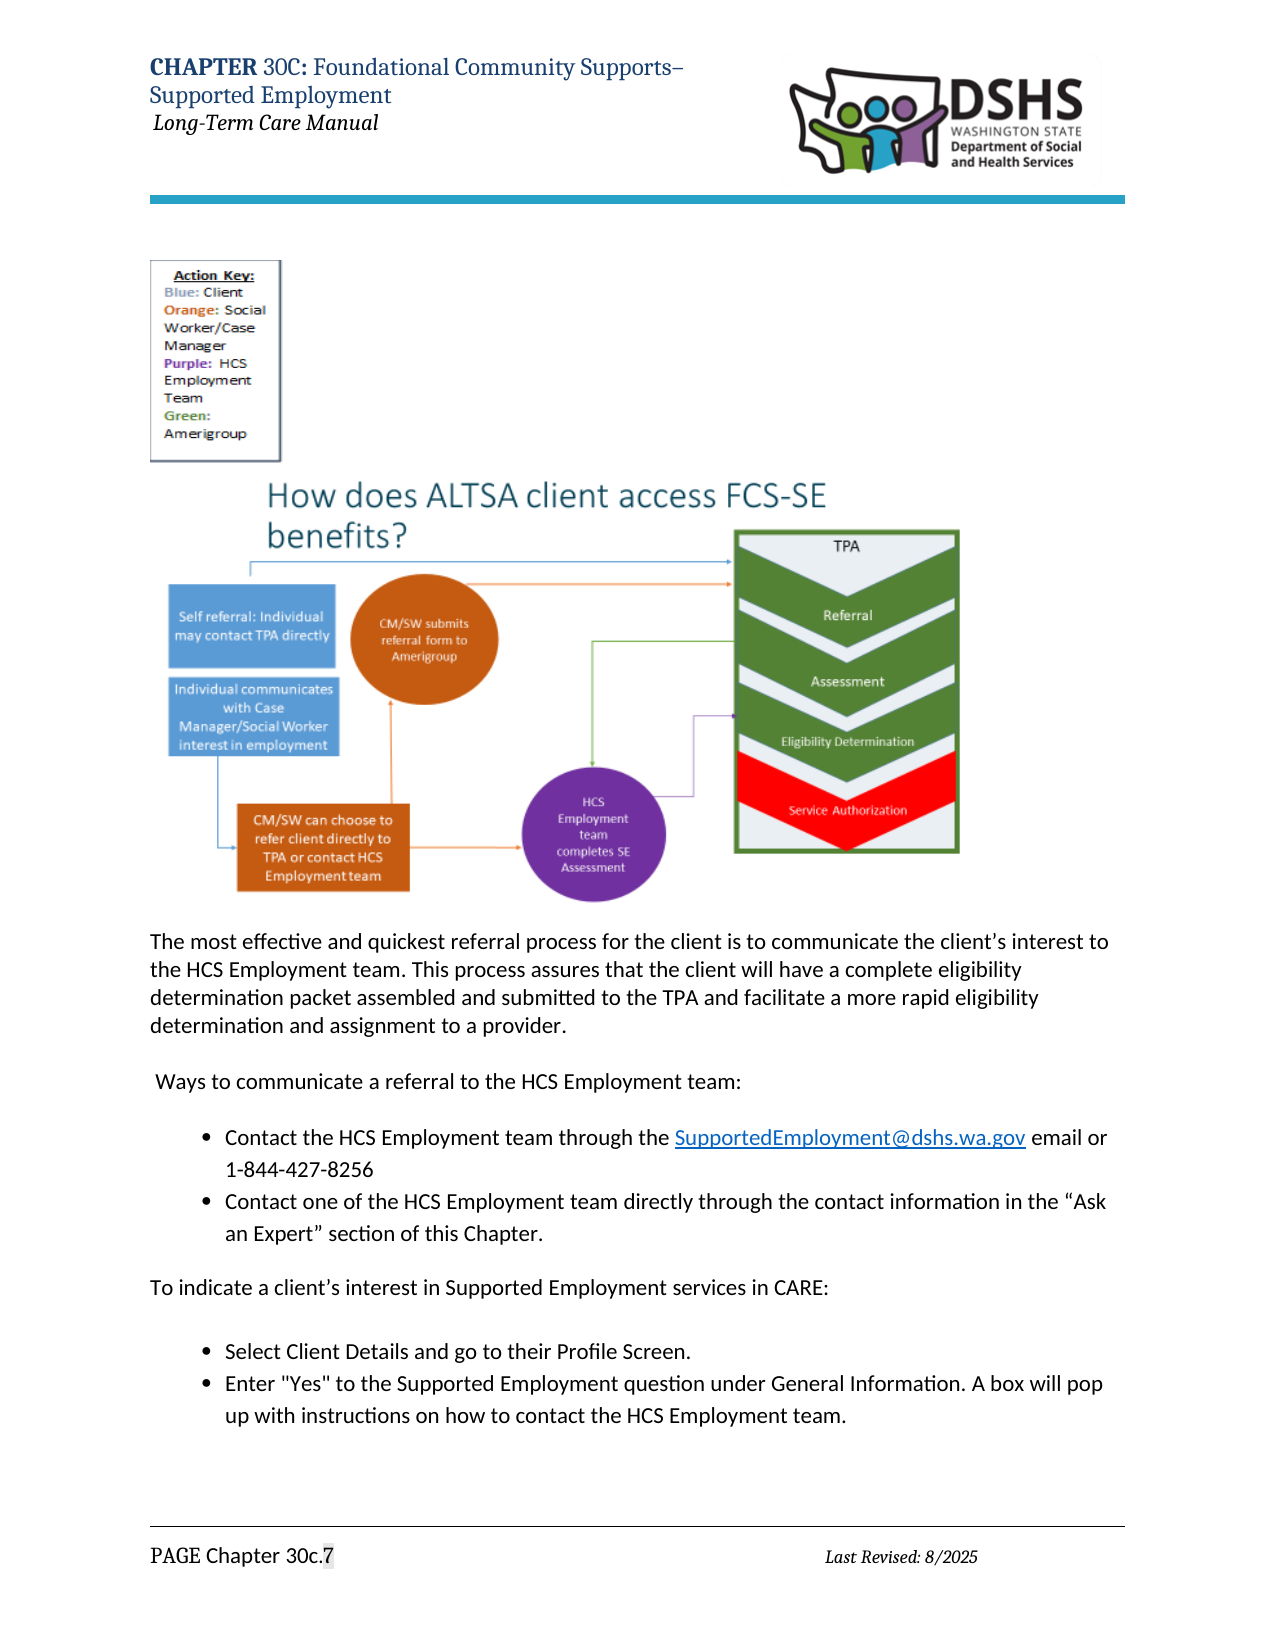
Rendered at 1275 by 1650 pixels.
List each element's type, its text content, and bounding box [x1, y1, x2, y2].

list Select Client Details and go to their Profile Screen. [202, 1337, 1125, 1365]
text Ways to communicate a referral to the HCS Employment team: [150, 1067, 1125, 1095]
list Contact the HCS Employment team through the SupportedEmployment@dshs.wa.gov email or 1-844-427-8256 [202, 1123, 1125, 1183]
picture [150, 260, 978, 927]
text The most effective and quickest referral process for the client is to communicate the client’s interest to the HCS Employment team. This process assures that the client will have a complete eligibility determination packet assembled and submitted to the TPA and facilitate a more rapid eligibility determination and assignment to a provider. [150, 927, 1125, 1039]
list Enter "Yes" to the Supported Employment question under General Information. A box will pop up with instructions on how to contact the HCS Employment team. [202, 1369, 1125, 1429]
text To indicate a client’s interest in Supported Employment services in CARE: [150, 1273, 1125, 1301]
picture [779, 52, 1103, 189]
list Contact one of the HCS Employment team directly through the contact information in the “Ask an Expert” section of this Chapter. [202, 1187, 1125, 1248]
